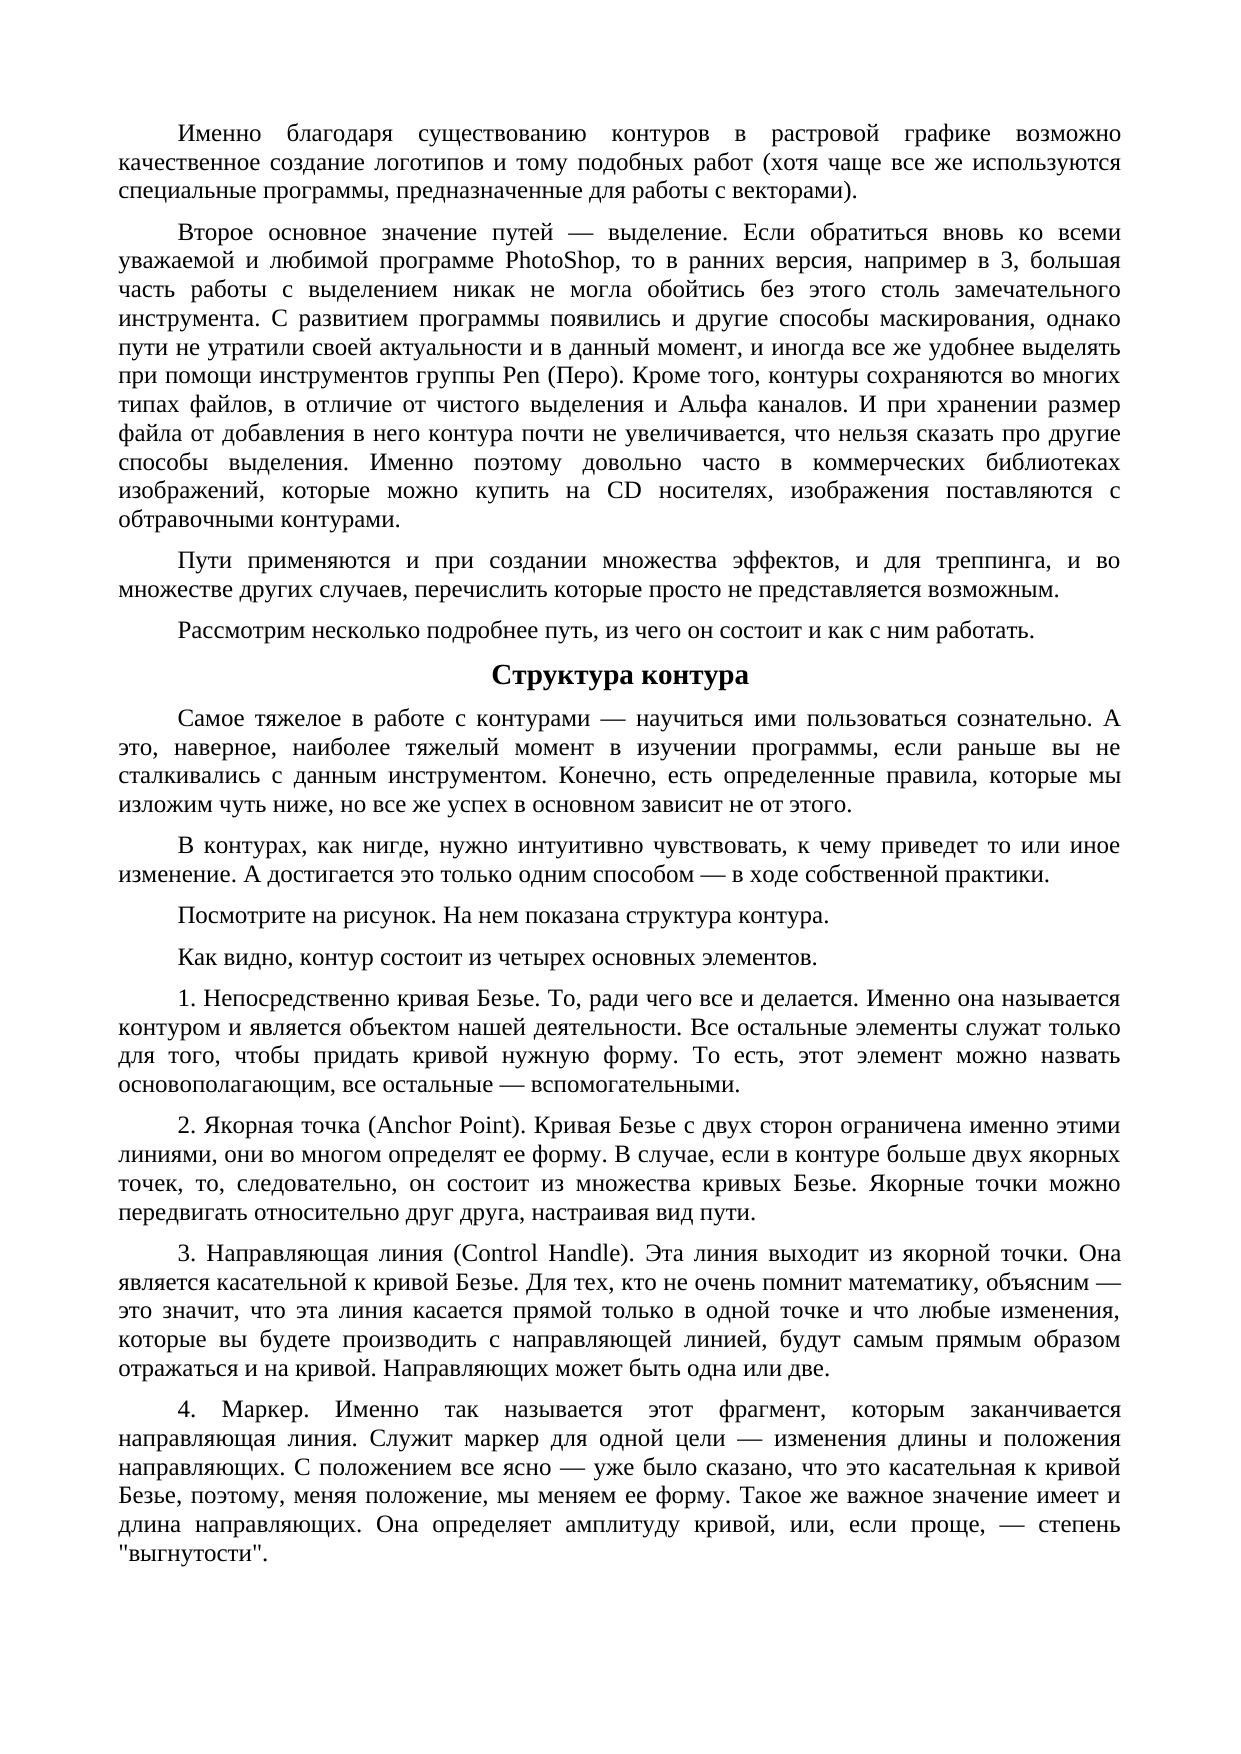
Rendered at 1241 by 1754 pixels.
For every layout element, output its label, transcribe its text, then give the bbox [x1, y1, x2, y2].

text Пути применяются и при создании множества эффектов, и для треппинга, и во множестве других случаев, перечислить которые просто не представляется возможным. [118, 546, 1122, 603]
text Посмотрите на рисунок. На нем показана структура контура. [118, 900, 1122, 929]
text Как видно, контур состоит из четырех основных элементов. [118, 942, 1122, 970]
text Рассмотрим несколько подробнее путь, из чего он состоит и как с ним работать. [118, 616, 1122, 644]
text В контурах, как нигде, нужно интуитивно чувствовать, к чему приведет то или иное изменение. А достигается это только одним способом — в ходе собственной практики. [118, 830, 1122, 888]
text 1. Непосредственно кривая Безье. То, ради чего все и делается. Именно она называется контуром и является объектом нашей деятельности. Все остальные элементы служат только для того, чтобы придать кривой нужную форму. То есть, этот элемент можно назвать основополагающим, все остальные — вспомогательными. [118, 983, 1122, 1098]
text Именно благодаря существованию контуров в растровой графике возможно качественное создание логотипов и тому подобных работ (хотя чаще все же используются специальные программы, предназначенные для работы с векторами). [118, 118, 1122, 204]
text 3. Направляющая линия (Control Handle). Эта линия выходит из якорной точки. Она является касательной к кривой Безье. Для тех, кто не очень помнит математику, объясним — это значит, что эта линия касается прямой только в одной точке и что любые изменения, которые вы будете производить с направляющей линией, будут самым прямым образом отражаться и на кривой. Направляющих может быть одна или две. [118, 1238, 1122, 1382]
text Второе основное значение путей — выделение. Если обратиться вновь ко всеми уважаемой и любимой программе PhotoShop, то в ранних версия, например в 3, большая часть работы с выделением никак не могла обойтись без этого столь замечательного инструмента. С развитием программы появились и другие способы маскирования, однако пути не утратили своей актуальности и в данный момент, и иногда все же удобнее выделять при помощи инструментов группы Pen (Перо). Кроме того, контуры сохраняются во многих типах файлов, в отличие от чистого выделения и Альфа каналов. И при хранении размер файла от добавления в него контура почти не увеличивается, что нельзя сказать про другие способы выделения. Именно поэтому довольно часто в коммерческих библиотеках изображений, которые можно купить на CD носителях, изображения поставляются с обтравочными контурами. [118, 217, 1122, 533]
text 4. Маркер. Именно так называется этот фрагмент, которым заканчивается направляющая линия. Служит маркер для одной цели — изменения длины и положения направляющих. С положением все ясно — уже было сказано, что это касательная к кривой Безье, поэтому, меняя положение, мы меняем ее форму. Такое же важное значение имеет и длина направляющих. Она определяет амплитуду кривой, или, если проще, — степень "выгнутости". [118, 1394, 1122, 1567]
text Самое тяжелое в работе с контурами — научиться ими пользоваться сознательно. А это, наверное, наиболее тяжелый момент в изучении программы, если раньше вы не сталкивались с данным инструментом. Конечно, есть определенные правила, которые мы изложим чуть ниже, но все же успех в основном зависит не от этого. [118, 703, 1122, 818]
text 2. Якорная точка (Anchor Point). Кривая Безье с двух сторон ограничена именно этими линиями, они во многом определят ее форму. В случае, если в контуре больше двух якорных точек, то, следовательно, он состоит из множества кривых Безье. Якорные точки можно передвигать относительно друг друга, настраивая вид пути. [118, 1110, 1122, 1225]
text Структура контура [118, 657, 1122, 690]
